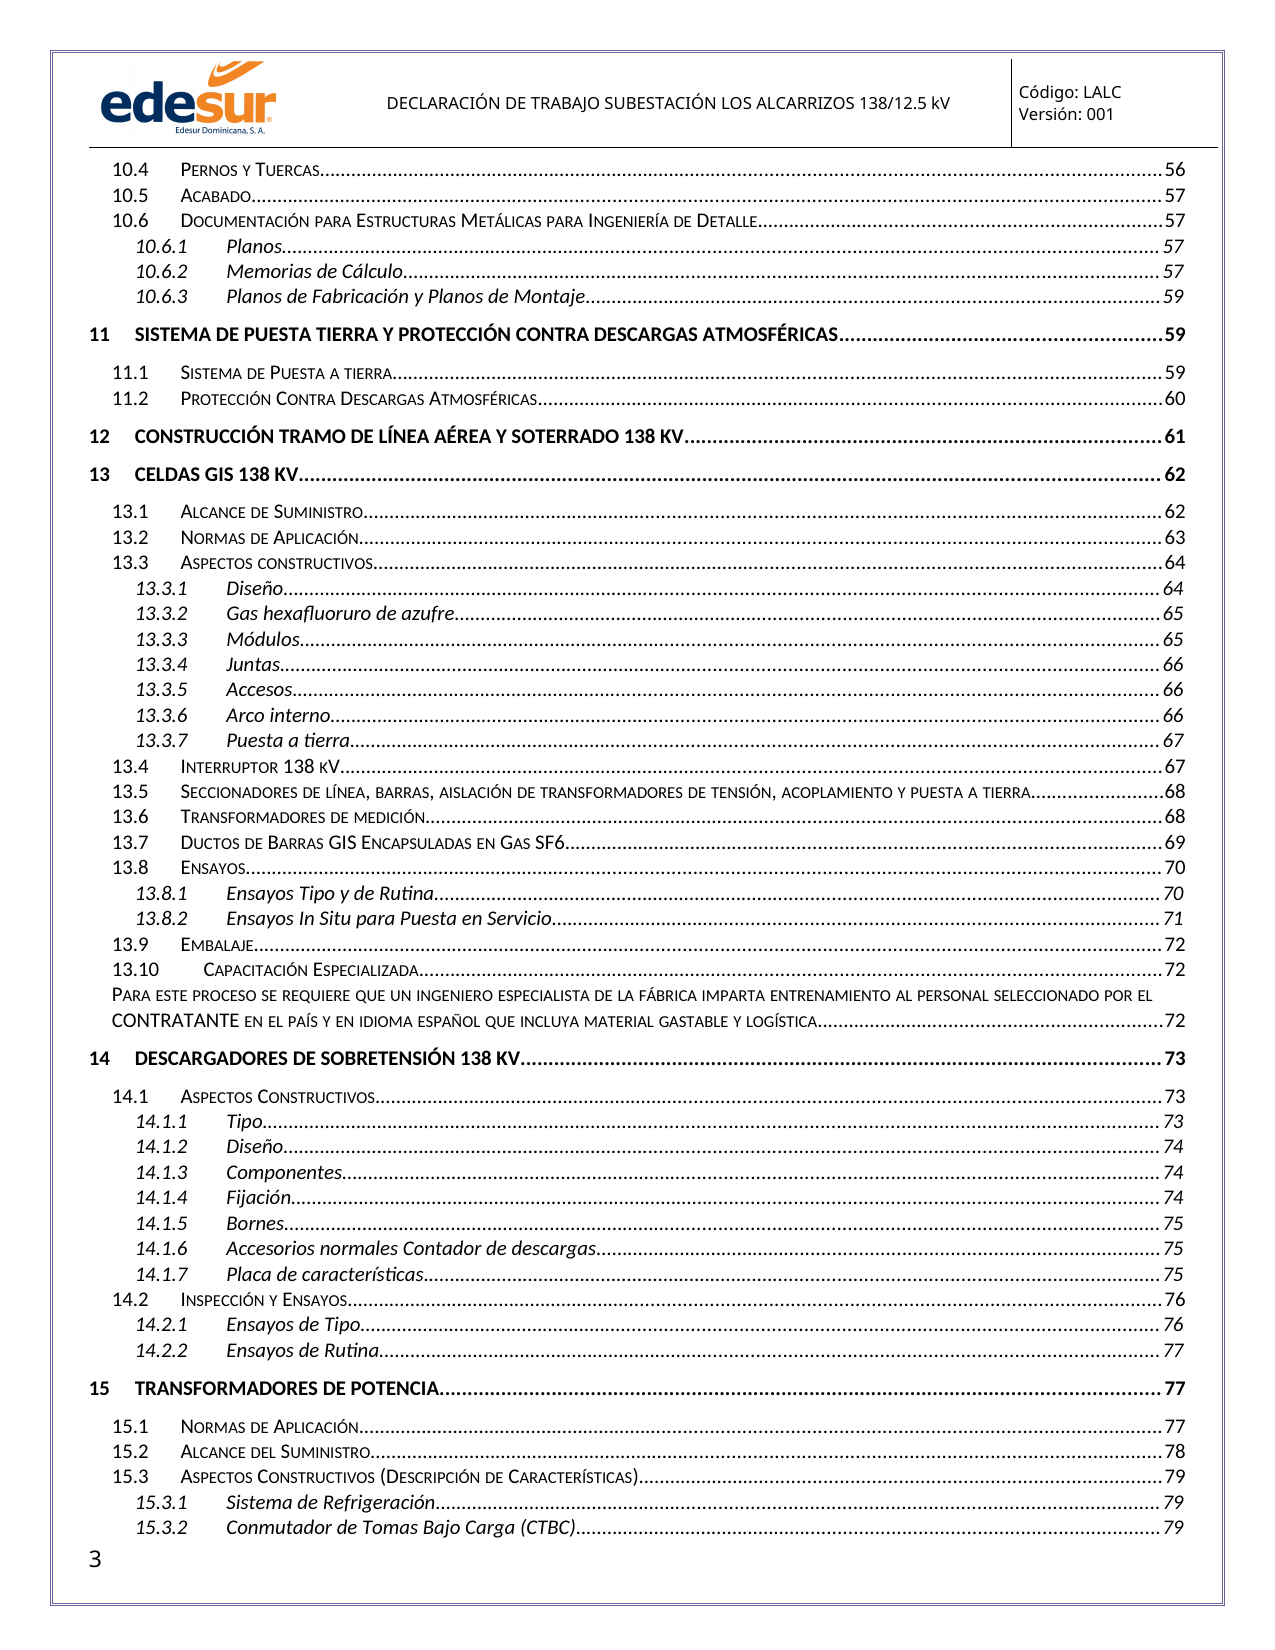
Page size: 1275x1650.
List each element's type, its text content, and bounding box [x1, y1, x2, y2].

text 13.3.4 Juntas 66 [134, 651, 1186, 677]
text 13.7 Ductos de Barras GIS Encapsuladas en Gas SF6 69 [112, 829, 1186, 854]
text 10.4 Pernos y Tuercas 56 [112, 157, 1186, 182]
text 13.3.6 Arco interno 66 [134, 702, 1186, 727]
text 13.2 Normas de Aplicación 63 [112, 524, 1186, 549]
text 15.3 Aspectos Constructivos (Descripción de Características) 79 [112, 1464, 1186, 1489]
text 15 Transformadores de Potencia 77 [89, 1375, 1186, 1400]
text 13.3.5 Accesos 66 [134, 677, 1186, 702]
text 13.3 Aspectos constructivos 64 [112, 549, 1186, 575]
text 15.1 Normas de Aplicación 77 [112, 1413, 1186, 1438]
text Para este proceso se requiere que un ingeniero especialista de la fábrica imparta entrenamiento al personal seleccionado por el CONTRATANTE en el país y en idioma español que incluya material gastable y logística. 72 [112, 982, 1186, 1032]
text 13.8.2 Ensayos In Situ para Puesta en Servicio 71 [134, 905, 1186, 931]
text 15.2 Alcance del Suministro 78 [112, 1438, 1186, 1464]
text 14.2 Inspección y Ensayos 76 [112, 1286, 1186, 1312]
text 10.6 Documentación para Estructuras Metálicas para Ingeniería de Detalle 57 [112, 207, 1186, 233]
text 11 Sistema de Puesta Tierra y Protección Contra Descargas Atmosféricas 59 [89, 322, 1186, 347]
text 10.6.1 Planos 57 [134, 233, 1186, 258]
text 14.1.3 Componentes 74 [134, 1159, 1186, 1184]
text 13.3.1 Diseño 64 [134, 575, 1186, 600]
text 13.3.7 Puesta a tierra 67 [134, 727, 1186, 753]
text 13.10 Capacitación Especializada 72 [112, 956, 1186, 982]
text 14.2.2 Ensayos de Rutina 77 [134, 1337, 1186, 1362]
text 14.2.1 Ensayos de Tipo 76 [134, 1312, 1186, 1337]
picture [98, 59, 277, 138]
text 14.1.4 Fijación 74 [134, 1184, 1186, 1210]
text 14 Descargadores de Sobretensión 138 kV 73 [89, 1045, 1186, 1070]
text 14.1.5 Bornes 75 [134, 1210, 1186, 1235]
text 14.1.6 Accesorios normales Contador de descargas 75 [134, 1235, 1186, 1261]
text 13.9 Embalaje 72 [112, 931, 1186, 956]
text 11.1 Sistema de Puesta a tierra 59 [112, 359, 1186, 385]
text 10.6.2 Memorias de Cálculo 57 [134, 258, 1186, 284]
text 13.1 Alcance de Suministro 62 [112, 499, 1186, 524]
text 11.2 Protección Contra Descargas Atmosféricas 60 [112, 385, 1186, 410]
text 14.1.7 Placa de características 75 [134, 1261, 1186, 1286]
text 13 Celdas GIS 138 kV 62 [89, 461, 1186, 486]
text 13.3.3 Módulos 65 [134, 626, 1186, 651]
text 15.3.1 Sistema de Refrigeración 79 [134, 1489, 1186, 1514]
text 14.1.1 Tipo 73 [134, 1108, 1186, 1134]
text 10.6.3 Planos de Fabricación y Planos de Montaje 59 [134, 284, 1186, 309]
text 13.5 Seccionadores de línea, barras, aislación de transformadores de tensión, acoplamiento y puesta a tierra. 68 [112, 778, 1186, 804]
text 13.8.1 Ensayos Tipo y de Rutina 70 [134, 880, 1186, 905]
text 13.8 Ensayos 70 [112, 854, 1186, 880]
text 13.6 Transformadores de medición 68 [112, 804, 1186, 829]
text 14.1 Aspectos Constructivos 73 [112, 1083, 1186, 1108]
text 15.3.2 Conmutador de Tomas Bajo Carga (CTBC) 79 [134, 1514, 1186, 1540]
text 10.5 Acabado 57 [112, 182, 1186, 207]
text 12 Construcción Tramo de Línea Aérea y Soterrado 138 kV 61 [89, 423, 1186, 448]
text 14.1.2 Diseño 74 [134, 1134, 1186, 1159]
text 13.3.2 Gas hexafluoruro de azufre 65 [134, 600, 1186, 626]
text 13.4 Interruptor 138 kV 67 [112, 753, 1186, 778]
